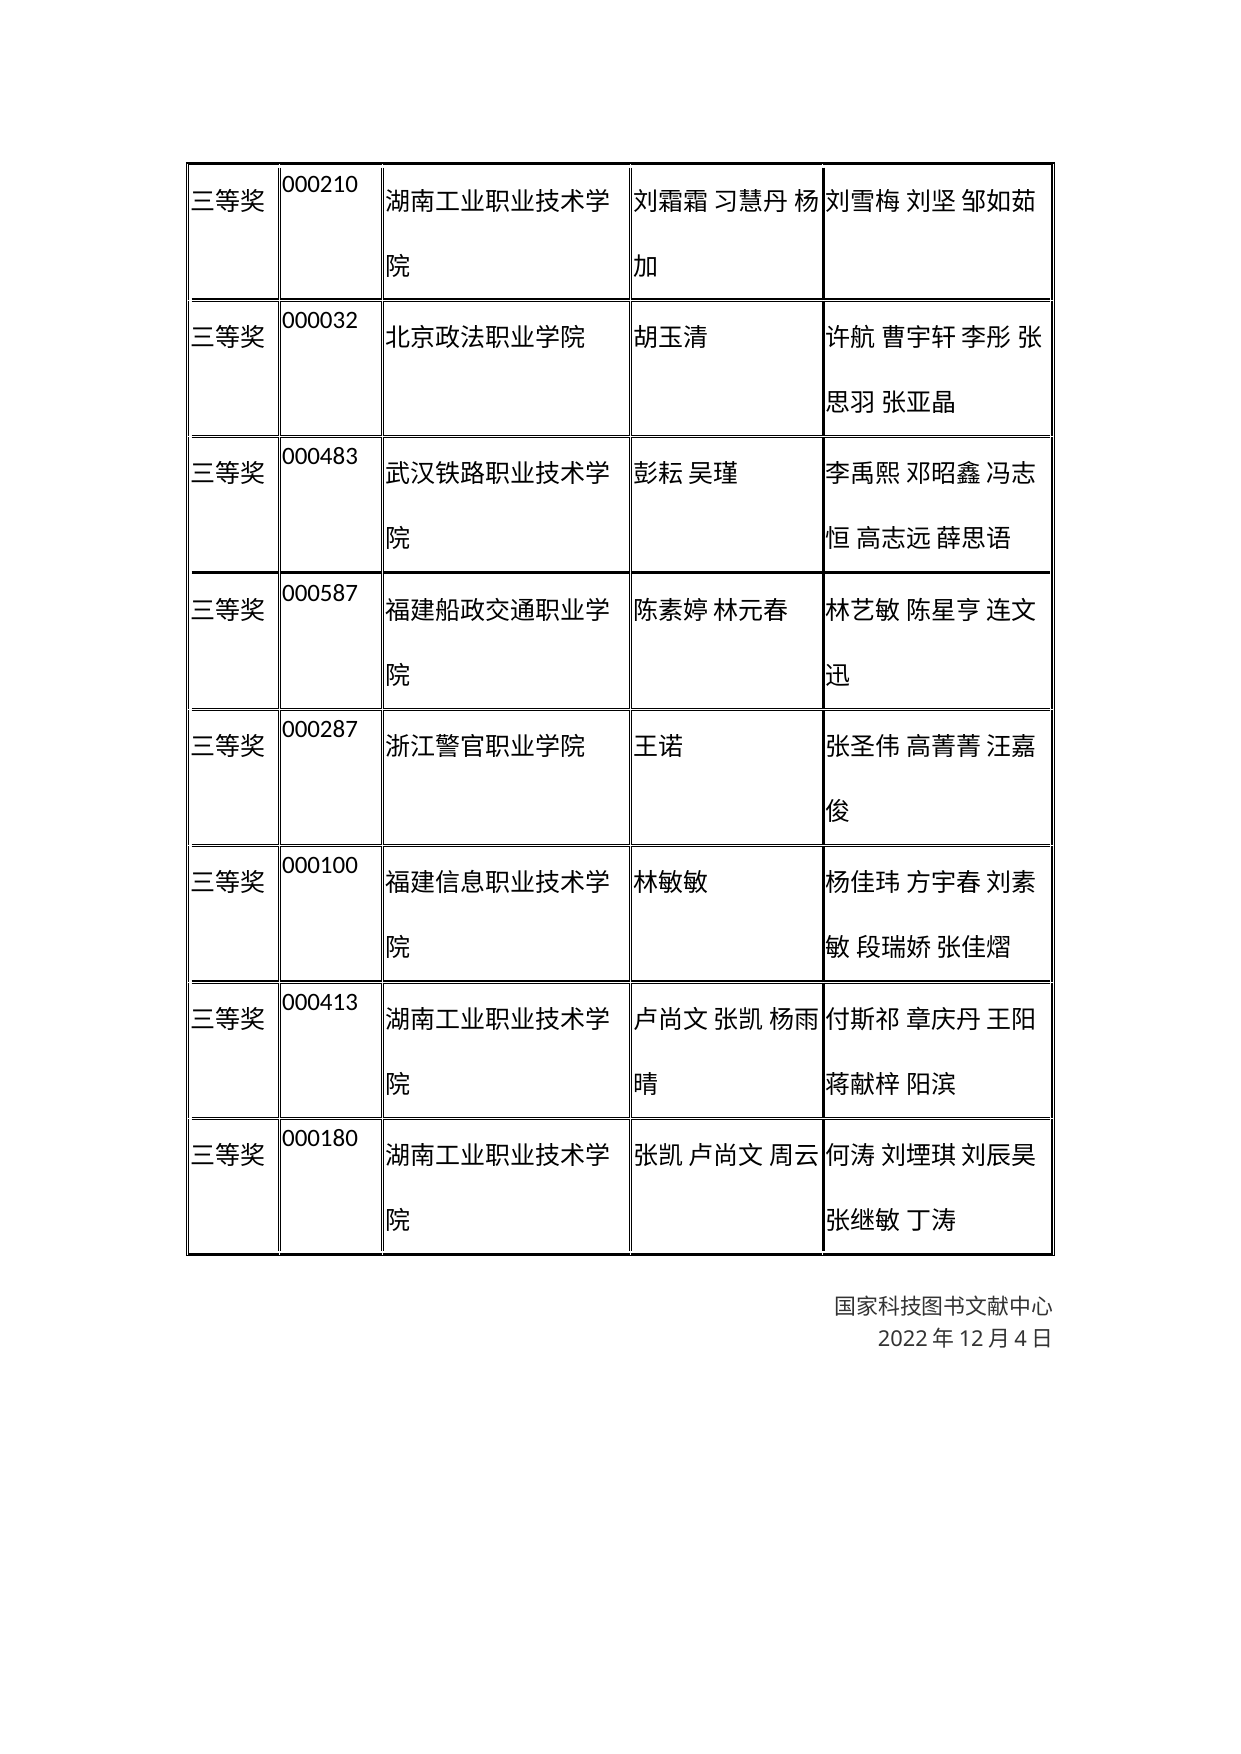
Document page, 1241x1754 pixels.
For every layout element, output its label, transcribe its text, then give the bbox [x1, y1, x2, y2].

table_cell 杨佳玮 方宇春 刘素敏 段瑞娇 张佳熠 [823, 844, 1053, 980]
table_cell 刘霜霜 习慧丹 杨加 [631, 164, 823, 298]
table_cell 彭耘 吴瑾 [632, 438, 822, 571]
text 2022年12月4日 [187, 1321, 932, 1353]
table_cell 福建船政交通职业学院 [384, 574, 629, 707]
table_cell 刘雪梅 刘坚 邹如茹 [823, 165, 1051, 298]
table_cell 000180 [280, 1120, 382, 1253]
table_cell 湖南工业职业技术学院 [383, 1120, 631, 1253]
table_cell 福建信息职业技术学院 [384, 847, 629, 980]
text 国家科技图书文献中心 [187, 1288, 1053, 1321]
table_cell 何涛 刘堙琪 刘辰昊 张继敏 丁涛 [823, 1116, 1052, 1253]
table_cell 北京政法职业学院 [384, 302, 629, 435]
table_cell 许航 曹宇轩 李彤 张思羽 张亚晶 [825, 298, 1052, 435]
table_cell 张凯 卢尚文 周云 [631, 1120, 823, 1253]
table_cell 武汉铁路职业技术学院 [384, 438, 629, 571]
table_cell 三等奖 [189, 165, 279, 298]
table_cell 三等奖 [189, 571, 278, 707]
table_cell 三等奖 [189, 1116, 279, 1253]
table_cell 000287 [281, 711, 381, 844]
table_cell 陈素婷 林元春 [632, 574, 822, 707]
table_cell 林艺敏 陈星亨 连文迅 [825, 571, 1051, 707]
table_cell 三等奖 [188, 435, 279, 571]
table_cell 林敏敏 [632, 847, 822, 980]
table_cell 湖南工业职业技术学院 [384, 984, 629, 1116]
table_cell 000587 [281, 574, 381, 707]
table_cell 湖南工业职业技术学院 [383, 165, 631, 298]
table_cell 000210 [280, 165, 382, 298]
table_cell 浙江警官职业学院 [384, 711, 629, 844]
table_cell 三等奖 [189, 980, 278, 1116]
table_cell 卢尚文 张凯 杨雨晴 [632, 984, 822, 1116]
table_cell 000032 [281, 302, 381, 435]
table_cell 000413 [281, 984, 381, 1116]
table_cell 李禹熙 邓昭鑫 冯志恒 高志远 薛思语 [823, 435, 1053, 571]
table_cell 三等奖 [189, 298, 278, 435]
table_cell 付斯祁 章庆丹 王阳 蒋献梓 阳滨 [825, 980, 1052, 1116]
table_cell 王诺 [632, 711, 822, 844]
table_cell 张圣伟 高菁菁 汪嘉俊 [825, 708, 1052, 844]
table_cell 三等奖 [189, 708, 278, 844]
table_cell 000100 [281, 847, 381, 980]
table_cell 000483 [281, 438, 381, 571]
table_cell 胡玉清 [632, 302, 822, 435]
table_cell 三等奖 [188, 844, 279, 980]
